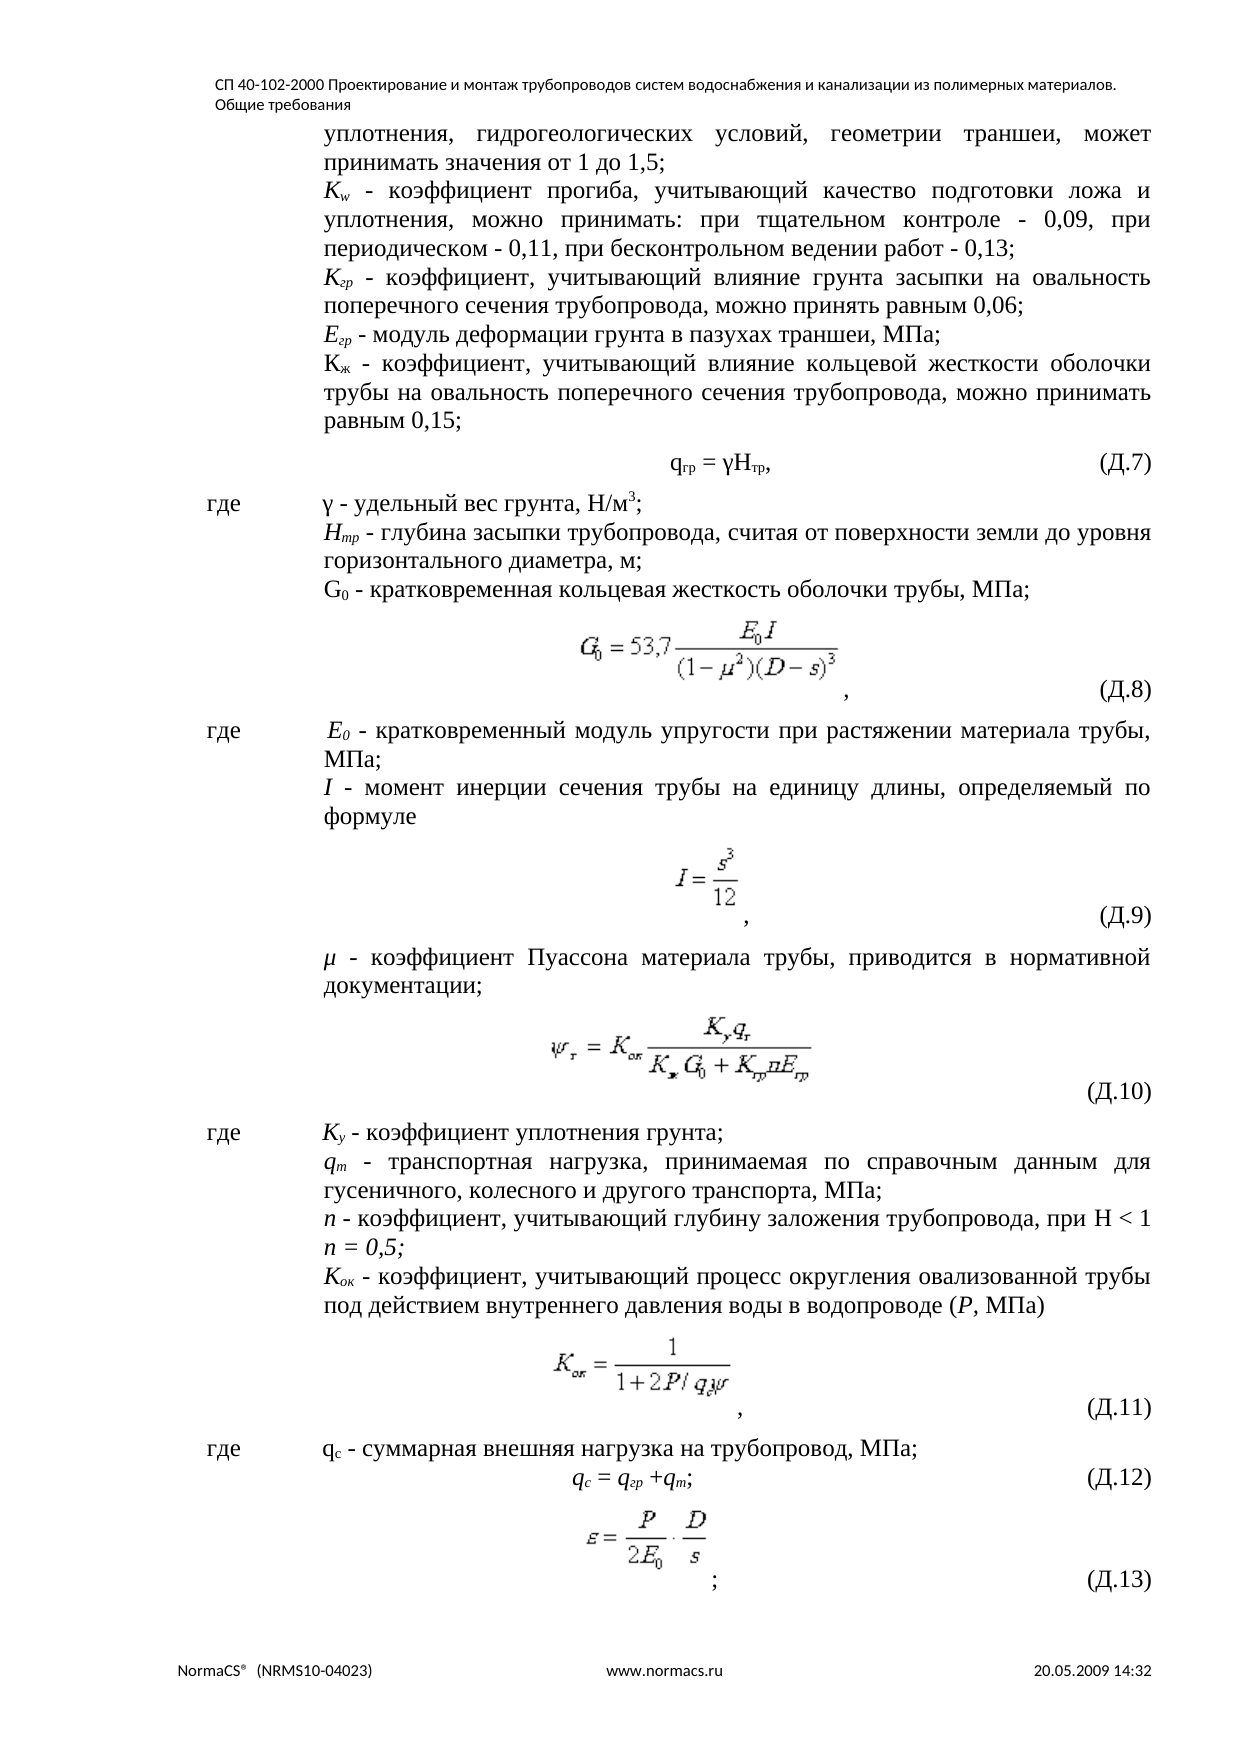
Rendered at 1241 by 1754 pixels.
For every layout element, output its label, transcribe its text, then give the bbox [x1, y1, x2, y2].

text Егр - модуль деформации грунта в пазухах траншеи, МПа; [323, 319, 1152, 348]
picture [549, 1330, 737, 1403]
text Нтр - глубина засыпки трубопровода, считая от поверхности земли до уровня горизонтального диаметра, м; [323, 517, 1152, 574]
picture [549, 1011, 818, 1087]
text ; (Д.13) [177, 1503, 1152, 1593]
text G0 - кратковременная кольцевая жесткость оболочки трубы, МПа; [323, 574, 1152, 603]
text где γ - удельный вес грунта, Н/м3; [177, 488, 1152, 517]
text где Кy - коэффициент уплотнения грунта; [177, 1117, 1152, 1146]
text μ - коэффициент Пуассона материала трубы, приводится в нормативной документации; [323, 942, 1152, 999]
text Кгр - коэффициент, учитывающий влияние грунта засыпки на овальность поперечного сечения трубопровода, можно принять равным 0,06; [323, 262, 1152, 319]
text Кок - коэффициент, учитывающий процесс округления овализованной трубы под действием внутреннего давления воды в водопроводе (Р, МПа) [323, 1261, 1152, 1318]
text , (Д.11) [177, 1331, 1152, 1421]
text n - коэффициент, учитывающий глубину заложения трубопровода, при H < 1 п = 0,5; [323, 1203, 1152, 1261]
text Кж - коэффициент, учитывающий влияние кольцевой жесткости оболочки трубы на овальность поперечного сечения трубопровода, можно принимать равным 0,15; [323, 348, 1152, 434]
picture [575, 615, 843, 685]
text , (Д.8) [177, 616, 1152, 702]
text Кw - коэффициент прогиба, учитывающий качество подготовки ложа и уплотнения, можно принимать: при тщательном контроле - 0,09, при периодическом - 0,11, при бесконтрольном ведении работ - 0,13; [323, 176, 1152, 262]
text , (Д.9) [177, 842, 1152, 929]
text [207, 118, 1152, 176]
text qгр = γHтр, (Д.7) [177, 447, 1152, 476]
text где qc - суммарная внешняя нагрузка на трубопровод, МПа; [177, 1433, 1152, 1462]
picture [671, 842, 743, 912]
text qc = qгр +qт; (Д.12) [177, 1462, 1152, 1491]
picture [582, 1503, 711, 1576]
text где E0 - кратковременный модуль упругости при растяжении материала трубы, МПа; [207, 715, 1152, 772]
text qт - транспортная нагрузка, принимаемая по справочным данным для гусеничного, колесного и другого транспорта, МПа; [323, 1146, 1152, 1203]
text I - момент инерции сечения трубы на единицу длины, определяемый по формуле [323, 772, 1152, 830]
text (Д.10) [177, 1012, 1152, 1105]
